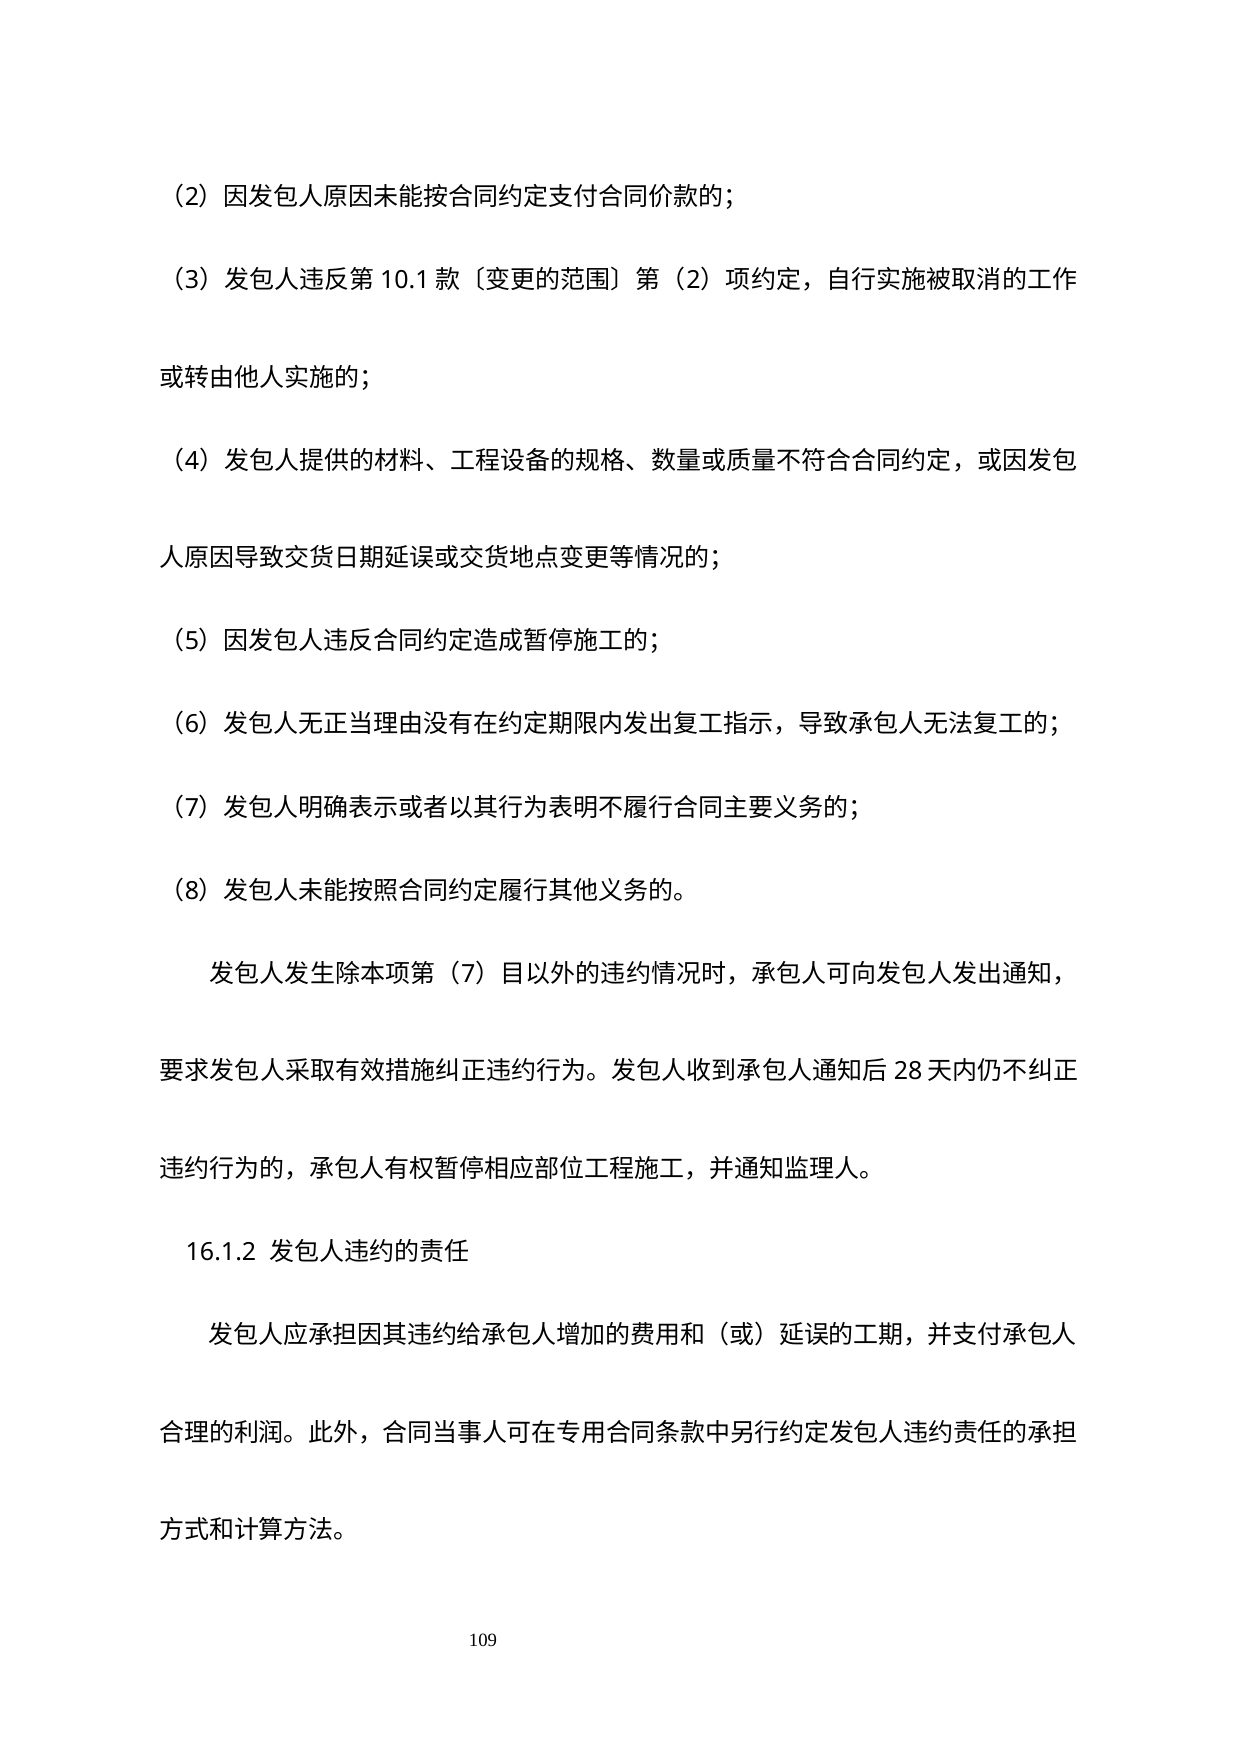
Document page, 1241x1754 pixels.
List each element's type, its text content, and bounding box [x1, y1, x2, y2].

text （2）因发包人原因未能按合同约定支付合同价款的； [159, 162, 1078, 227]
text （5）因发包人违反合同约定造成暂停施工的； [159, 606, 1078, 671]
text 发包人应承担因其违约给承包人增加的费用和（或）延误的工期，并支付承包人合理的利润。此外，合同当事人可在专用合同条款中另行约定发包人违约责任的承担方式和计算方法。 [159, 1300, 1078, 1560]
text 16.1.2 发包人违约的责任 [159, 1217, 1078, 1282]
text （6）发包人无正当理由没有在约定期限内发出复工指示，导致承包人无法复工的； [159, 689, 1078, 754]
text （8）发包人未能按照合同约定履行其他义务的。 [159, 856, 1078, 921]
text 发包人发生除本项第（7）目以外的违约情况时，承包人可向发包人发出通知，要求发包人采取有效措施纠正违约行为。发包人收到承包人通知后28天内仍不纠正违约行为的，承包人有权暂停相应部位工程施工，并通知监理人。 [159, 939, 1078, 1199]
text （4）发包人提供的材料、工程设备的规格、数量或质量不符合合同约定，或因发包人原因导致交货日期延误或交货地点变更等情况的； [159, 426, 1078, 588]
text （3）发包人违反第10.1款〔变更的范围〕第（2）项约定，自行实施被取消的工作或转由他人实施的； [159, 245, 1078, 408]
text （7）发包人明确表示或者以其行为表明不履行合同主要义务的； [159, 773, 1078, 838]
